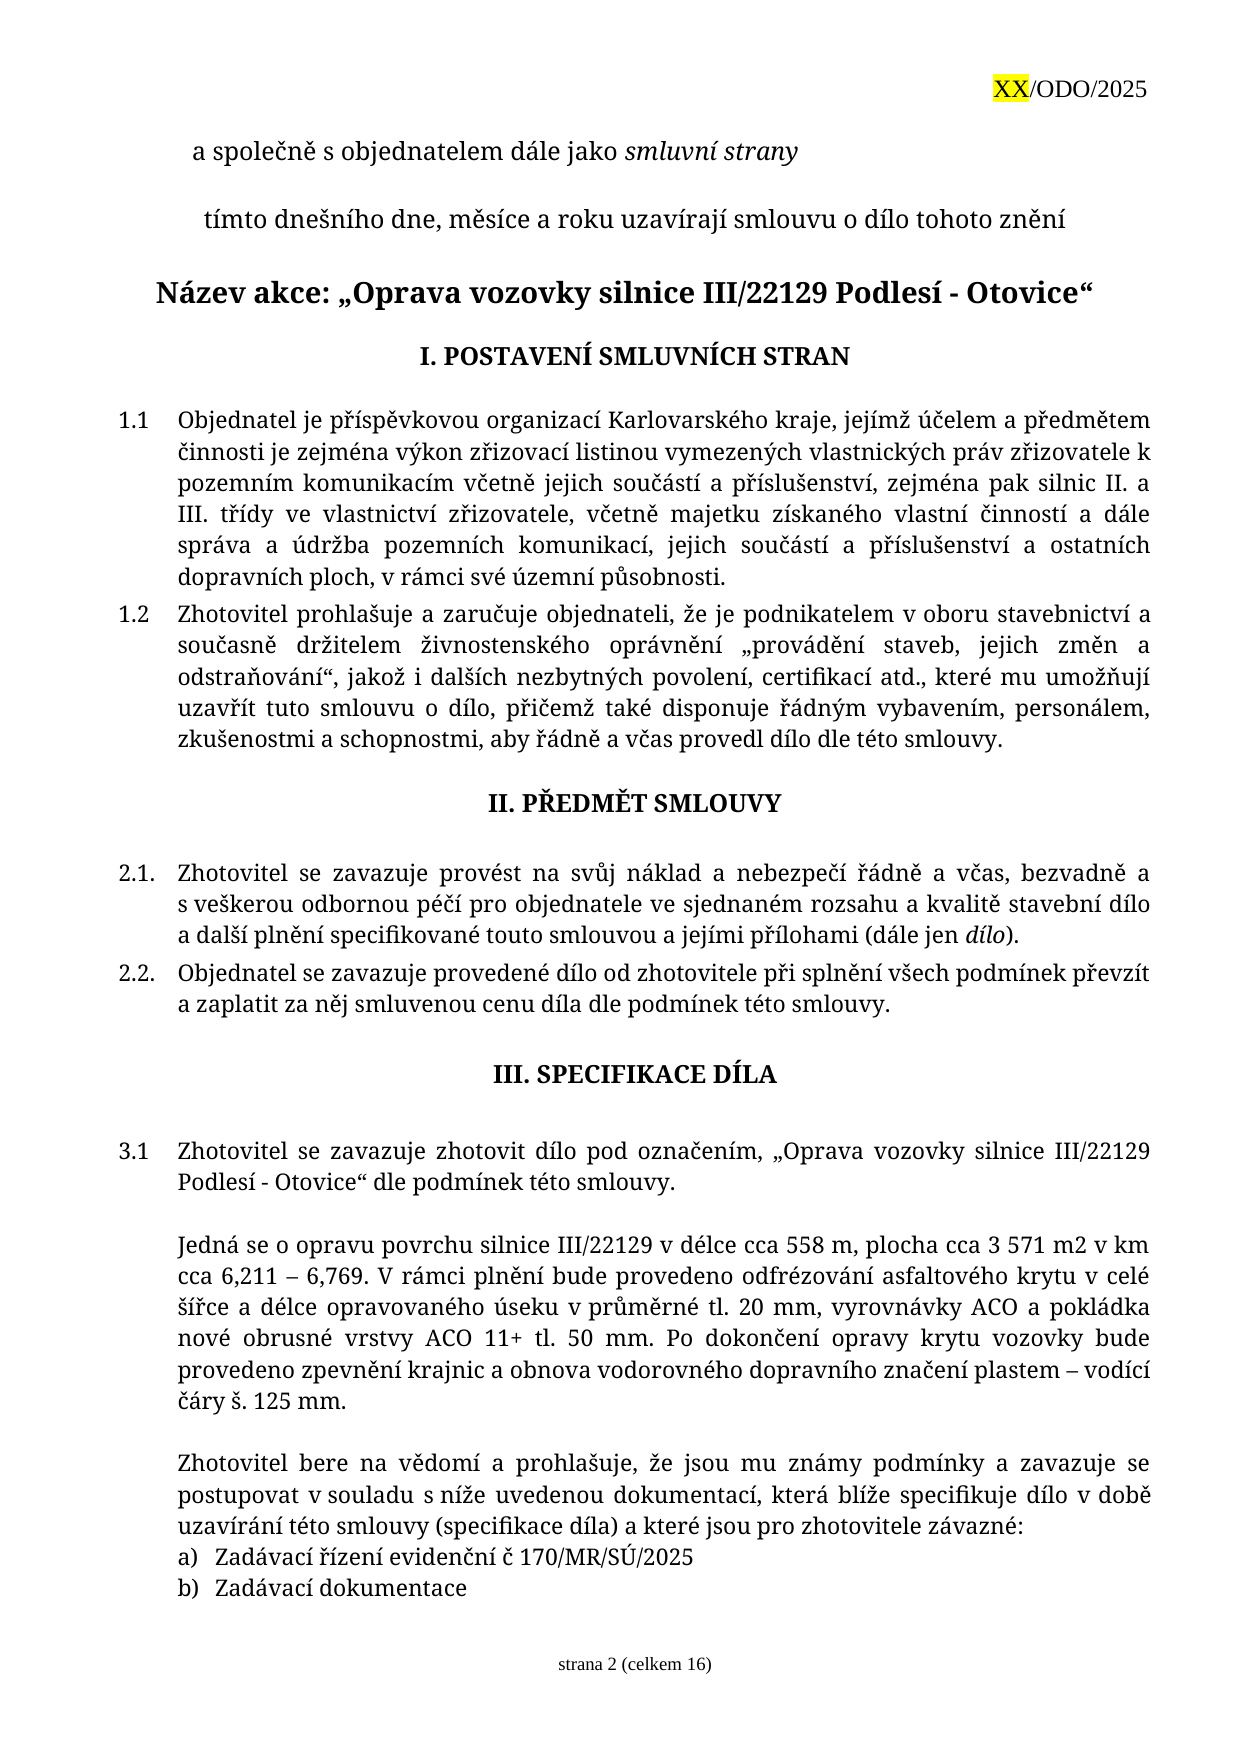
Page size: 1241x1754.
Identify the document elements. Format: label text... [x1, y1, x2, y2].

list Zadávací řízení evidenční č 170/MR/SÚ/2025 [177, 1541, 1152, 1572]
list Objednatel se zavazuje provedené dílo od zhotovitele při splnění všech podmínek převzít a zaplatit za něj smluvenou cenu díla dle podmínek této smlouvy. [118, 957, 1152, 1019]
text Název akce: „Oprava vozovky silnice III/22129 Podlesí - Otovice“ [118, 273, 1152, 312]
text tímto dnešního dne, měsíce a roku uzavírají smlouvu o dílo tohoto znění [118, 202, 1152, 236]
list Objednatel je příspěvkovou organizací Karlovarského kraje, jejímž účelem a předmětem činnosti je zejména výkon zřizovací listinou vymezených vlastnických práv zřizovatele k pozemním komunikacím včetně jejich součástí a příslušenství, zejména pak silnic II. a III. třídy ve vlastnictví zřizovatele, včetně majetku získaného vlastní činností a dále správa a údržba pozemních komunikací, jejich součástí a příslušenství a ostatních dopravních ploch, v rámci své územní působnosti. [118, 404, 1152, 592]
text a společně s objednatelem dále jako smluvní strany [118, 134, 1152, 168]
list Zhotovitel se zavazuje provést na svůj náklad a nebezpečí řádně a včas, bezvadně a s veškerou odbornou péčí pro objednatele ve sjednaném rozsahu a kvalitě stavební dílo a další plnění specifikované touto smlouvou a jejími přílohami (dále jen dílo). [118, 857, 1152, 951]
list Zhotovitel prohlašuje a zaručuje objednateli, že je podnikatelem v oboru stavebnictví a současně držitelem živnostenského oprávnění „provádění staveb, jejich změn a odstraňování“, jakož i dalších nezbytných povolení, certifikací atd., které mu umožňují uzavřít tuto smlouvu o dílo, přičemž také disponuje řádným vybavením, personálem, zkušenostmi a schopnostmi, aby řádně a včas provedl dílo dle této smlouvy. [118, 598, 1152, 754]
text Jedná se o opravu povrchu silnice III/22129 v délce cca 558 m, plocha cca 3 571 m2 v km cca 6,211 – 6,769. V rámci plnění bude provedeno odfrézování asfaltového krytu v celé šířce a délce opravovaného úseku v průměrné tl. 20 mm, vyrovnávky ACO a pokládka nové obrusné vrstvy ACO 11+ tl. 50 mm. Po dokončení opravy krytu vozovky bude provedeno zpevnění krajnic a obnova vodorovného dopravního značení plastem – vodící čáry š. 125 mm. [177, 1228, 1152, 1416]
list Zadávací dokumentace [177, 1572, 1152, 1603]
subtitle III. SPECIFIKACE DÍLA [118, 1057, 1152, 1091]
text II. PŘEDMĚT SMLOUVY [118, 785, 1152, 819]
list Zhotovitel se zavazuje zhotovit dílo pod označením, „Oprava vozovky silnice III/22129 Podlesí - Otovice“ dle podmínek této smlouvy. [118, 1135, 1152, 1197]
text Zhotovitel bere na vědomí a prohlašuje, že jsou mu známy podmínky a zavazuje se postupovat v souladu s níže uvedenou dokumentací, která blíže specifikuje dílo v době uzavírání této smlouvy (specifikace díla) a které jsou pro zhotovitele závazné: [177, 1447, 1152, 1541]
text I. POSTAVENÍ SMLUVNÍCH STRAN [118, 339, 1152, 373]
